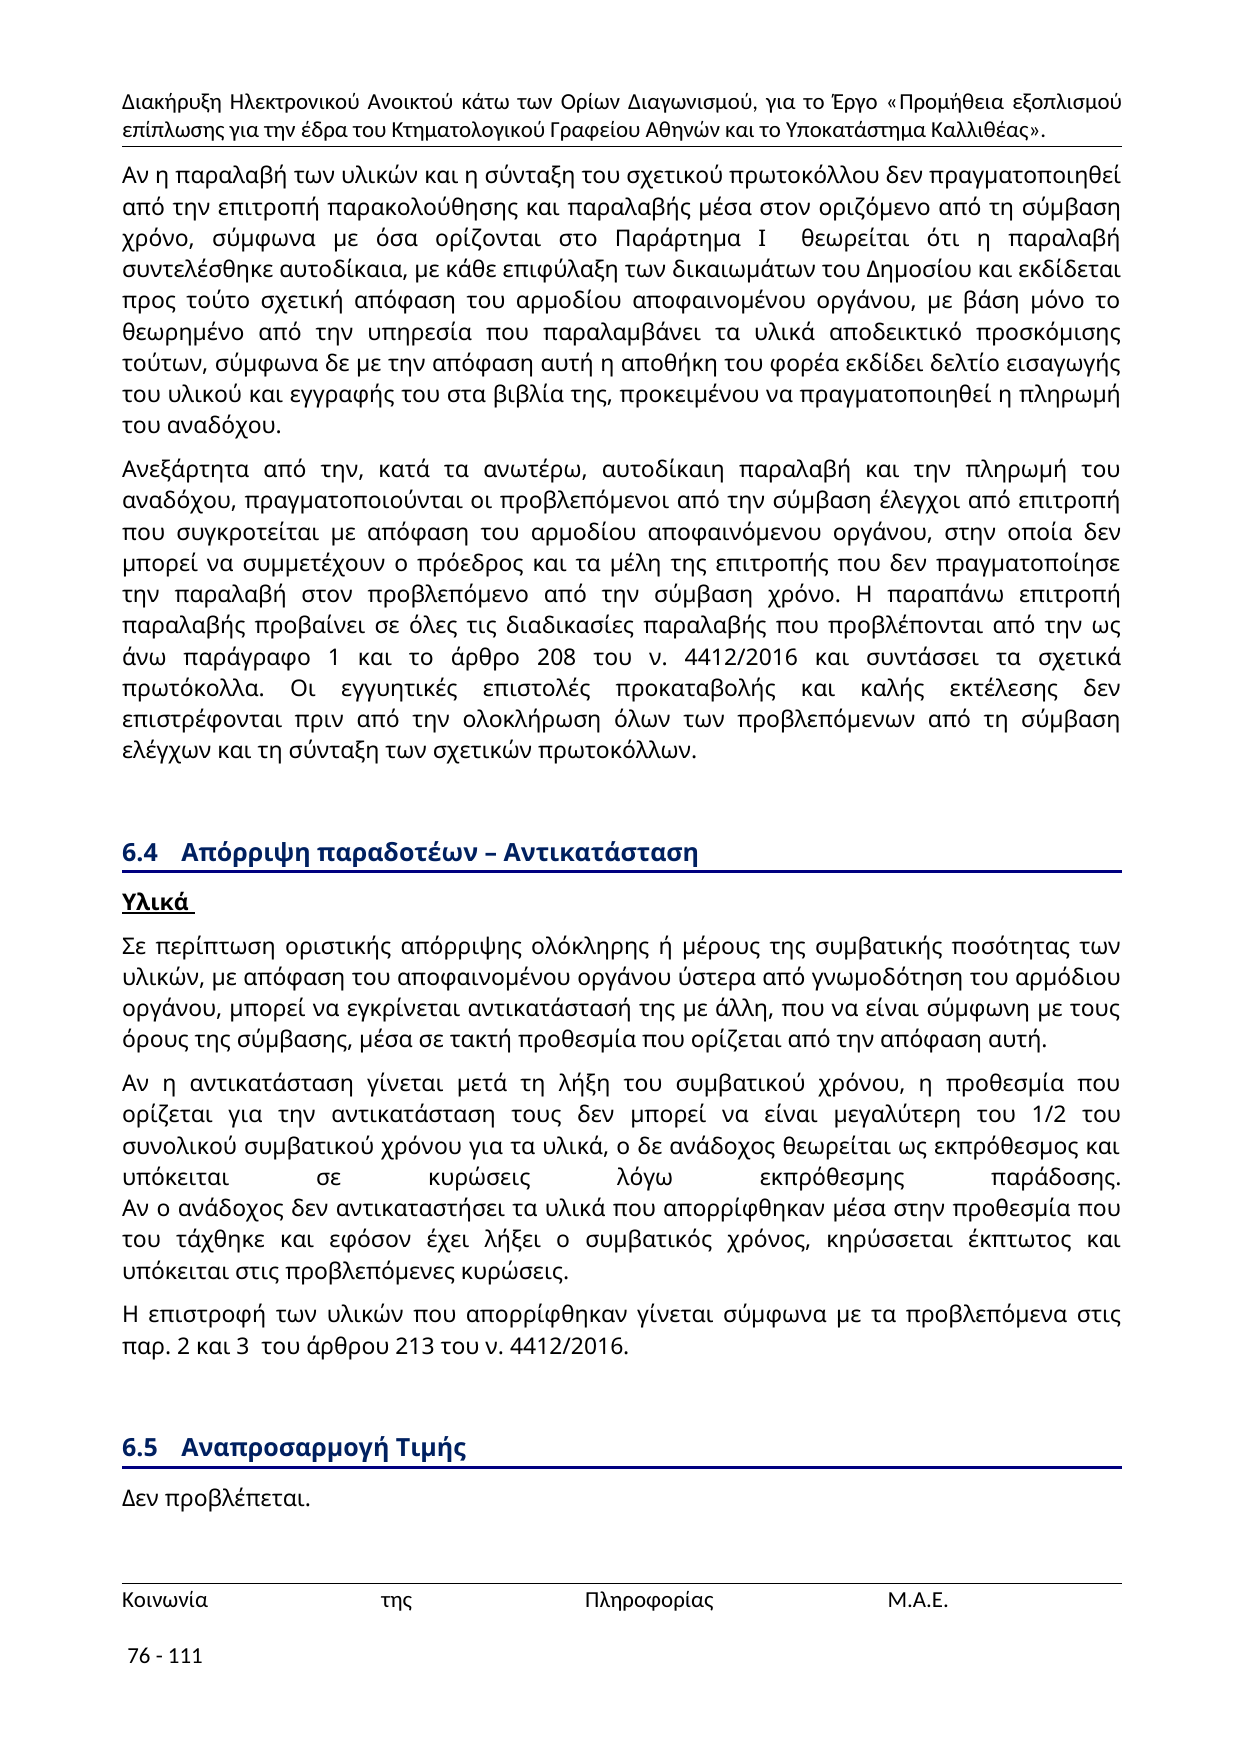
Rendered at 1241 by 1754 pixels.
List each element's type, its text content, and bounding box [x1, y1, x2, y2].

text Σε περίπτωση οριστικής απόρριψης ολόκληρης ή μέρους της συμβατικής ποσότητας των υλικών, με απόφαση του αποφαινομένου οργάνου ύστερα από γνωμοδότηση του αρμόδιου οργάνου, μπορεί να εγκρίνεται αντικατάστασή της με άλλη, που να είναι σύμφωνη με τους όρους της σύμβασης, μέσα σε τακτή προθεσμία που ορίζεται από την απόφαση αυτή. [122, 930, 1122, 1055]
text Ανεξάρτητα από την, κατά τα ανωτέρω, αυτοδίκαιη παραλαβή και την πληρωμή του αναδόχου, πραγματοποιούνται οι προβλεπόμενοι από την σύμβαση έλεγχοι από επιτροπή που συγκροτείται με απόφαση του αρμοδίου αποφαινόμενου οργάνου, στην οποία δεν μπορεί να συμμετέχουν ο πρόεδρος και τα μέλη της επιτροπής που δεν πραγματοποίησε την παραλαβή στον προβλεπόμενο από την σύμβαση χρόνο. Η παραπάνω επιτροπή παραλαβής προβαίνει σε όλες τις διαδικασίες παραλαβής που προβλέπονται από την ως άνω παράγραφο 1 και το άρθρο 208 του ν. 4412/2016 και συντάσσει τα σχετικά πρωτόκολλα. Οι εγγυητικές επιστολές προκαταβολής και καλής εκτέλεσης δεν επιστρέφονται πριν από την ολοκλήρωση όλων των προβλεπόμενων από τη σύμβαση ελέγχων και τη σύνταξη των σχετικών πρωτοκόλλων. [122, 453, 1122, 765]
text Υλικά [122, 886, 1122, 917]
text Δεν προβλέπεται. [122, 1481, 1122, 1513]
subtitle 6.5 Αναπροσαρμογή Τιμής [122, 1430, 1122, 1466]
text Αν η παραλαβή των υλικών και η σύνταξη του σχετικού πρωτοκόλλου δεν πραγματοποιηθεί από την επιτροπή παρακολούθησης και παραλαβής μέσα στον οριζόμενο από τη σύμβαση χρόνο, σύμφωνα με όσα ορίζονται στο Παράρτημα Ι θεωρείται ότι η παραλαβή συντελέσθηκε αυτοδίκαια, με κάθε επιφύλαξη των δικαιωμάτων του Δημοσίου και εκδίδεται προς τούτο σχετική απόφαση του αρμοδίου αποφαινομένου οργάνου, με βάση μόνο το θεωρημένο από την υπηρεσία που παραλαμβάνει τα υλικά αποδεικτικό προσκόμισης τούτων, σύμφωνα δε με την απόφαση αυτή η αποθήκη του φορέα εκδίδει δελτίο εισαγωγής του υλικού και εγγραφής του στα βιβλία της, προκειμένου να πραγματοποιηθεί η πληρωμή του αναδόχου. [122, 159, 1122, 440]
text Η επιστροφή των υλικών που απορρίφθηκαν γίνεται σύμφωνα με τα προβλεπόμενα στις παρ. 2 και 3 του άρθρου 213 του ν. 4412/2016. [122, 1298, 1122, 1361]
text Αν η αντικατάσταση γίνεται μετά τη λήξη του συμβατικού χρόνου, η προθεσμία που ορίζεται για την αντικατάσταση τους δεν μπορεί να είναι μεγαλύτερη του 1/2 του συνολικού συμβατικού χρόνου για τα υλικά, ο δε ανάδοχος θεωρείται ως εκπρόθεσμος και υπόκειται σε κυρώσεις λόγω εκπρόθεσμης παράδοσης. Αν ο ανάδοχος δεν αντικαταστήσει τα υλικά που απορρίφθηκαν μέσα στην προθεσμία που του τάχθηκε και εφόσον έχει λήξει ο συμβατικός χρόνος, κηρύσσεται έκπτωτος και υπόκειται στις προβλεπόμενες κυρώσεις. [122, 1067, 1122, 1286]
subtitle 6.4 Απόρριψη παραδοτέων – Αντικατάσταση [122, 834, 1122, 870]
